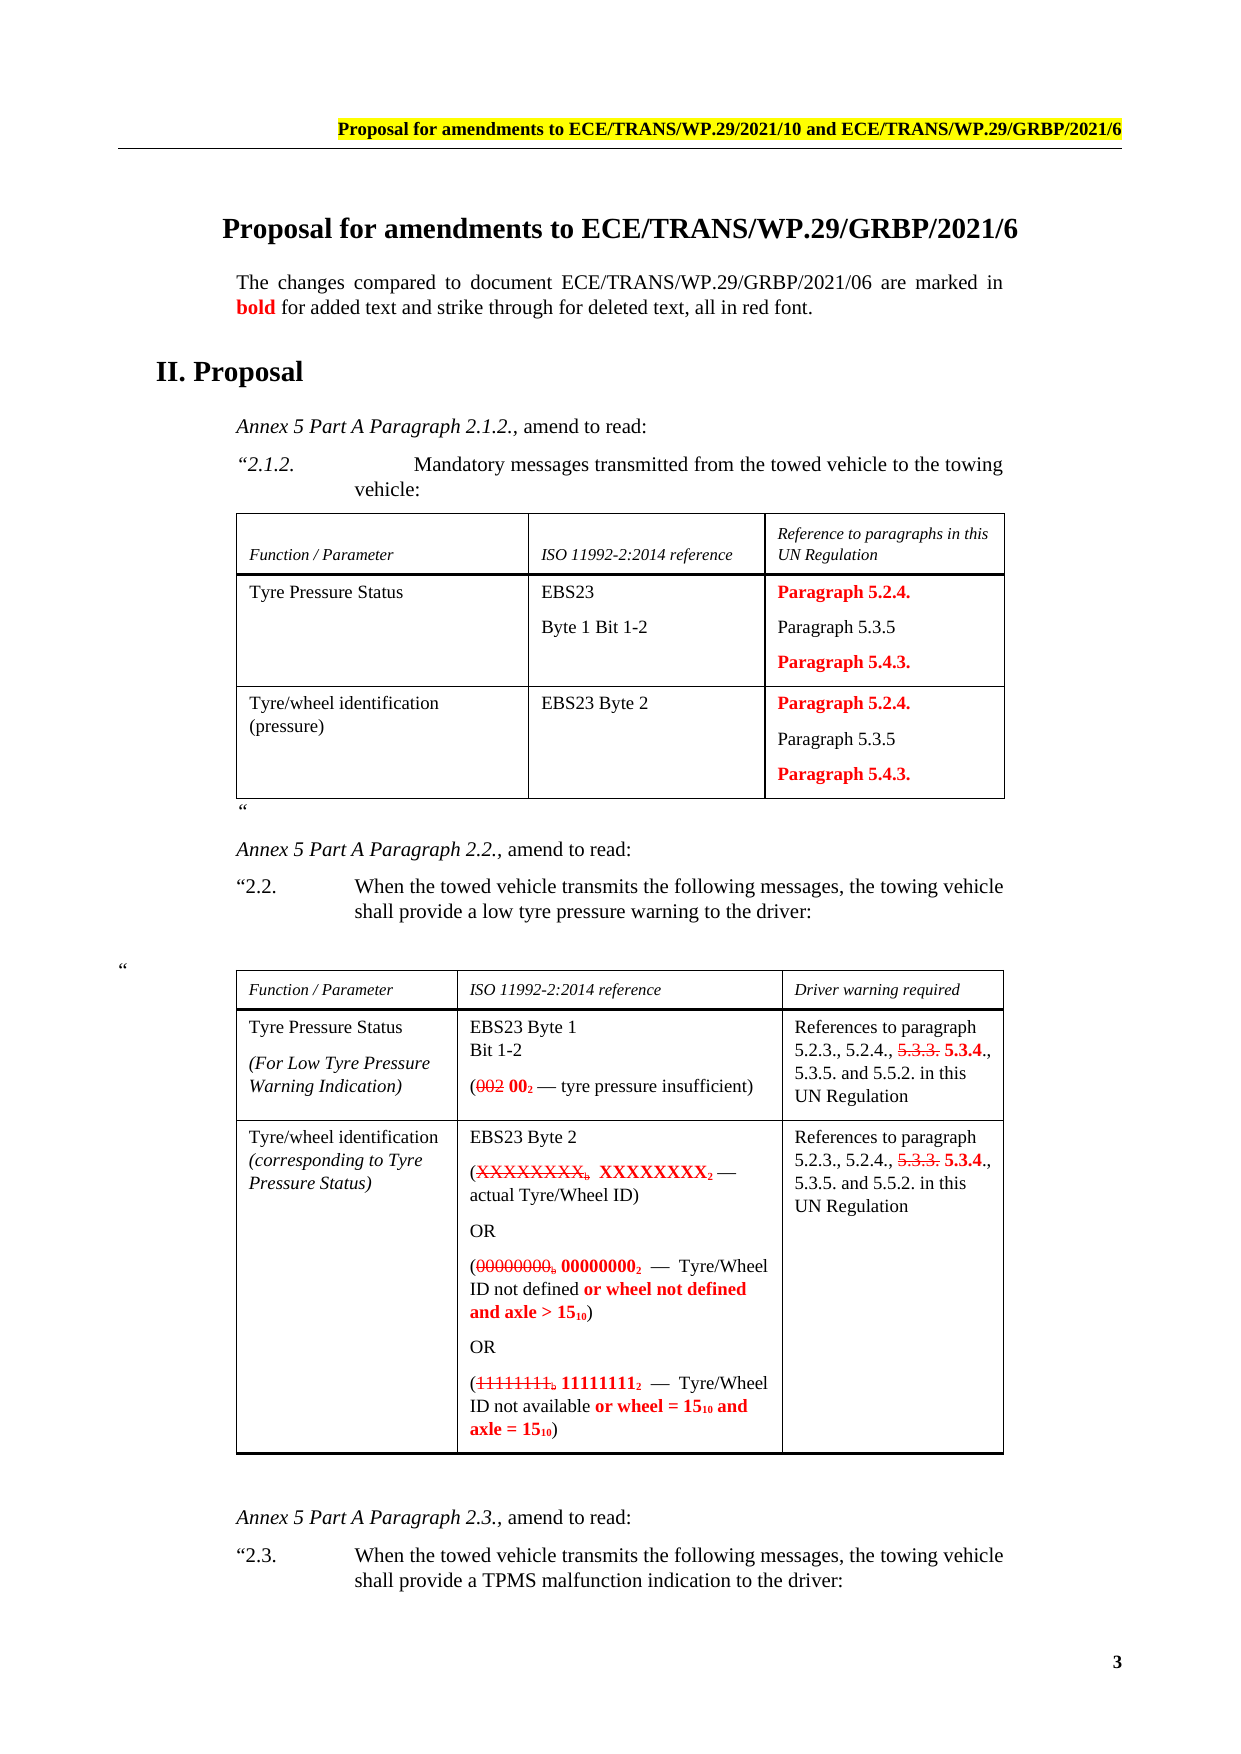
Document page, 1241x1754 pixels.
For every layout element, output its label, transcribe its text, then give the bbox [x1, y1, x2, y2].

text “ [118, 957, 1004, 982]
table_cell Tyre/wheel identification (corresponding to Tyre Pressure Status) [237, 1121, 457, 1452]
table_header Reference to paragraphs in this UN Regulation [766, 514, 1004, 572]
table_cell EBS23 Byte 1 Bit 1-2 (002 002 — tyre pressure insufficient) [458, 1011, 782, 1120]
table_cell Tyre Pressure Status [237, 576, 528, 686]
table_header Function / Parameter [237, 514, 528, 572]
table_cell Tyre/wheel identification (pressure) [237, 687, 528, 797]
table_cell EBS23 Byte 1 Bit 1-2 [529, 576, 764, 686]
table_cell References to paragraph 5.2.3., 5.2.4., 5.3.3. 5.3.4., 5.3.5. and 5.5.2. in this UN Regulation [783, 1011, 1003, 1120]
table_header ISO 11992-2:2014 reference [458, 971, 782, 1008]
text Proposal for amendments to ECE/TRANS/WP.29/GRBP/2021/6 [118, 211, 1122, 244]
table_header ISO 11992-2:2014 reference [529, 514, 764, 572]
table_cell Paragraph 5.2.4. Paragraph 5.3.5 Paragraph 5.4.3. [766, 576, 1004, 686]
table_cell Paragraph 5.2.4. Paragraph 5.3.5 Paragraph 5.4.3. [766, 687, 1004, 797]
text “ [236, 798, 1019, 823]
table_header Function / Parameter [237, 971, 457, 1008]
text “2.2. When the towed vehicle transmits the following messages, the towing vehicle shall provide a low tyre pressure warning to the driver: [236, 873, 1004, 923]
text Annex 5 Part A Paragraph 2.3., amend to read: [236, 1504, 1019, 1529]
text Annex 5 Part A Paragraph 2.1.2., amend to read: [236, 413, 1019, 438]
text The changes compared to document ECE/TRANS/WP.29/GRBP/2021/06 are marked in bold for added text and strike through for deleted text, all in red font. [236, 269, 1004, 319]
table_cell EBS23 Byte 2 (XXXXXXXXb XXXXXXXX2 — actual Tyre/Wheel ID) OR (00000000b 000000002 — Tyre/Wheel ID not defined or wheel not defined and axle > 1510) OR (11111111b 111111112 — Tyre/Wheel ID not available or wheel = 1510 and axle = 1510) [458, 1121, 782, 1452]
table_header Driver warning required [783, 971, 1003, 1008]
text II. Proposal [156, 357, 1004, 388]
text “2.3. When the towed vehicle transmits the following messages, the towing vehicle shall provide a TPMS malfunction indication to the driver: [236, 1542, 1004, 1592]
table_cell References to paragraph 5.2.3., 5.2.4., 5.3.3. 5.3.4., 5.3.5. and 5.5.2. in this UN Regulation [783, 1121, 1003, 1452]
table_cell Tyre Pressure Status (For Low Tyre Pressure Warning Indication) [237, 1011, 457, 1120]
table_cell EBS23 Byte 2 [529, 687, 764, 797]
text “2.1.2. Mandatory messages transmitted from the towed vehicle to the towing vehicle: [236, 451, 1004, 501]
text Annex 5 Part A Paragraph 2.2., amend to read: [236, 836, 1019, 861]
